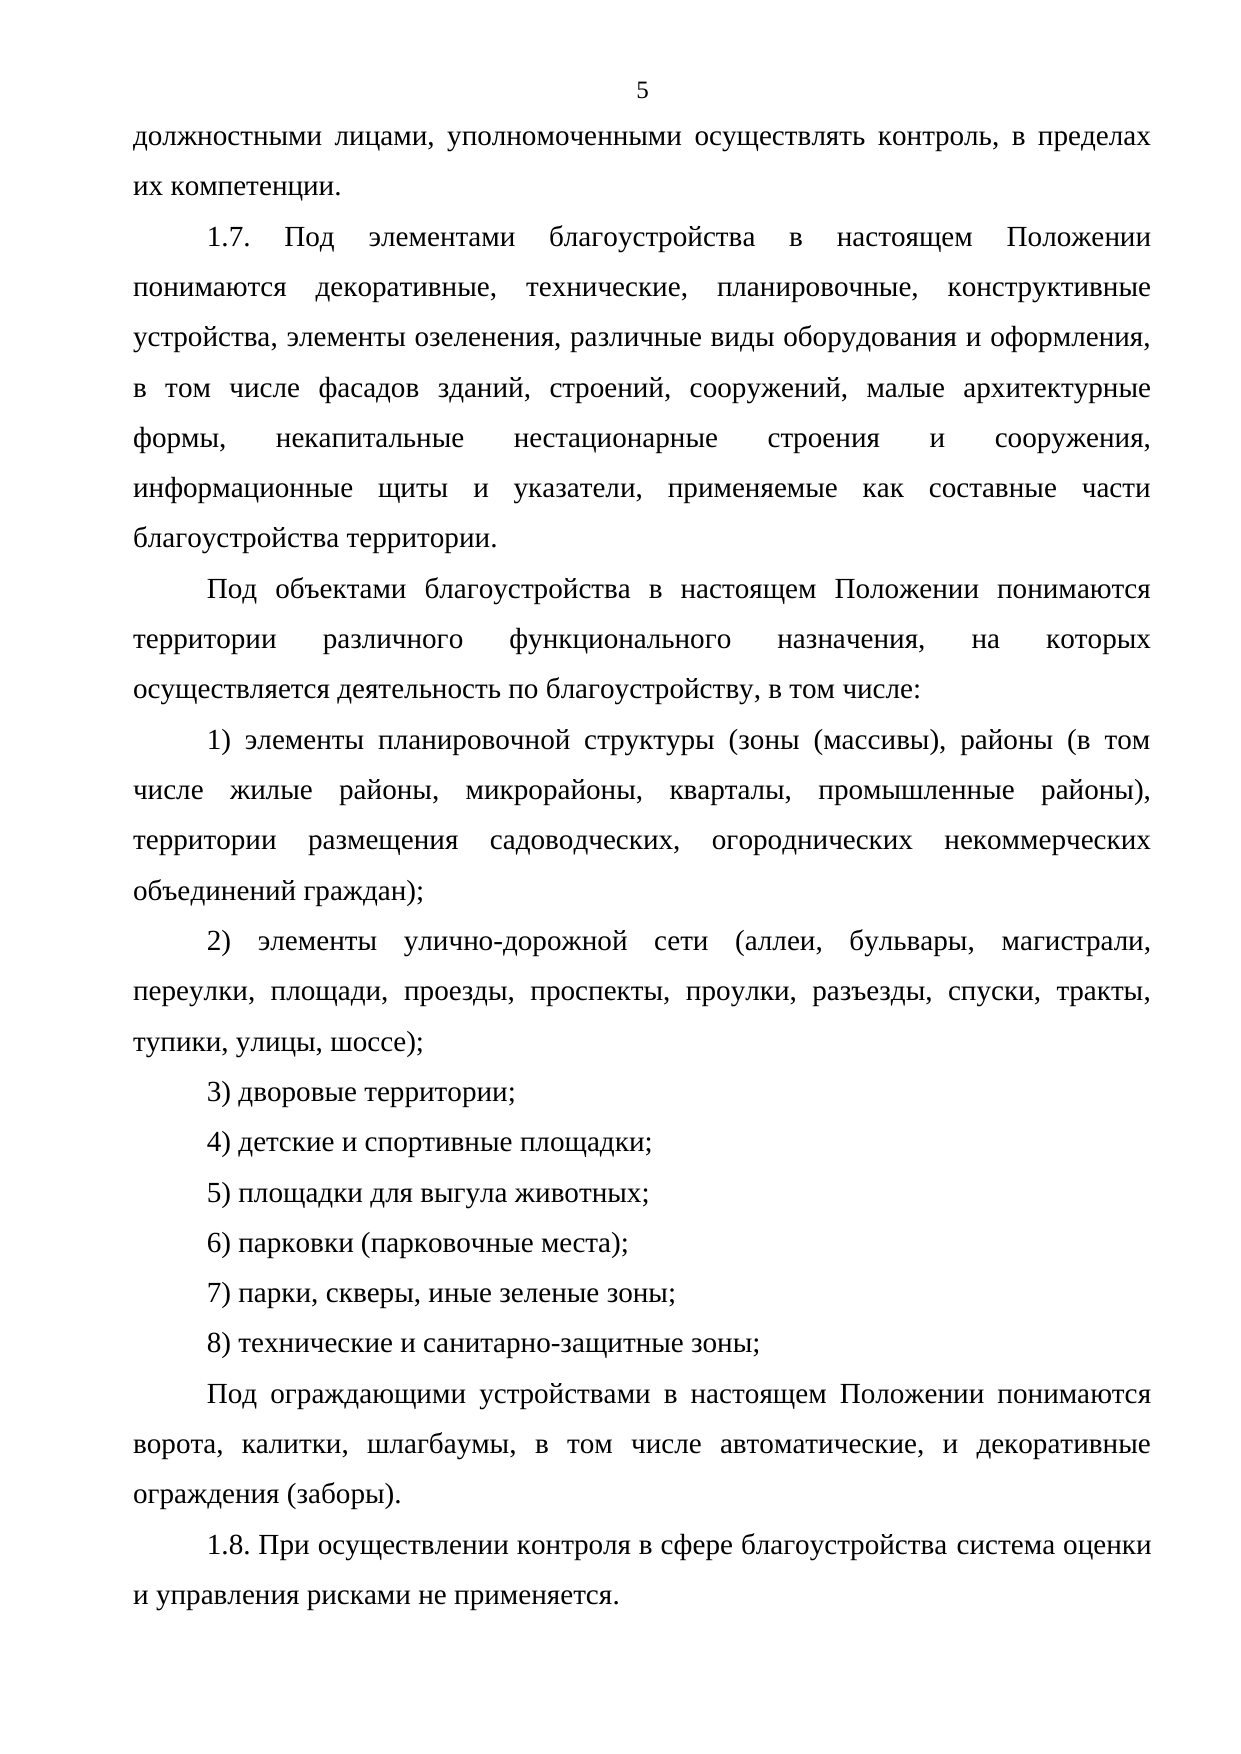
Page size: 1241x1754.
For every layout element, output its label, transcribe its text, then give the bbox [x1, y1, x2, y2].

text 1.7. Под элементами благоустройства в настоящем Положении понимаются декоративные, технические, планировочные, конструктивные устройства, элементы озеленения, различные виды оборудования и оформления, в том числе фасадов зданий, строений, сооружений, малые архитектурные формы, некапитальные нестационарные строения и сооружения, информационные щиты и указатели, применяемые как составные части благоустройства территории. [133, 219, 1152, 554]
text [133, 118, 1152, 202]
text 1.8. При осуществлении контроля в сфере благоустройства система оценки и управления рисками не применяется. [133, 1527, 1152, 1611]
text Под ограждающими устройствами в настоящем Положении понимаются ворота, калитки, шлагбаумы, в том числе автоматические, и декоративные ограждения (заборы). [133, 1376, 1152, 1510]
text 3) дворовые территории; [133, 1074, 1152, 1108]
text 6) парковки (парковочные места); [133, 1225, 1152, 1258]
text 8) технические и санитарно-защитные зоны; [133, 1326, 1152, 1359]
text 7) парки, скверы, иные зеленые зоны; [133, 1275, 1152, 1309]
text 4) детские и спортивные площадки; [133, 1124, 1152, 1158]
text 1) элементы планировочной структуры (зоны (массивы), районы (в том числе жилые районы, микрорайоны, кварталы, промышленные районы), территории размещения садоводческих, огороднических некоммерческих объединений граждан); [133, 722, 1152, 906]
text Под объектами благоустройства в настоящем Положении понимаются территории различного функционального назначения, на которых осуществляется деятельность по благоустройству, в том числе: [133, 571, 1152, 705]
text 2) элементы улично-дорожной сети (аллеи, бульвары, магистрали, переулки, площади, проезды, проспекты, проулки, разъезды, спуски, тракты, тупики, улицы, шоссе); [133, 923, 1152, 1057]
text 5) площадки для выгула животных; [133, 1175, 1152, 1208]
